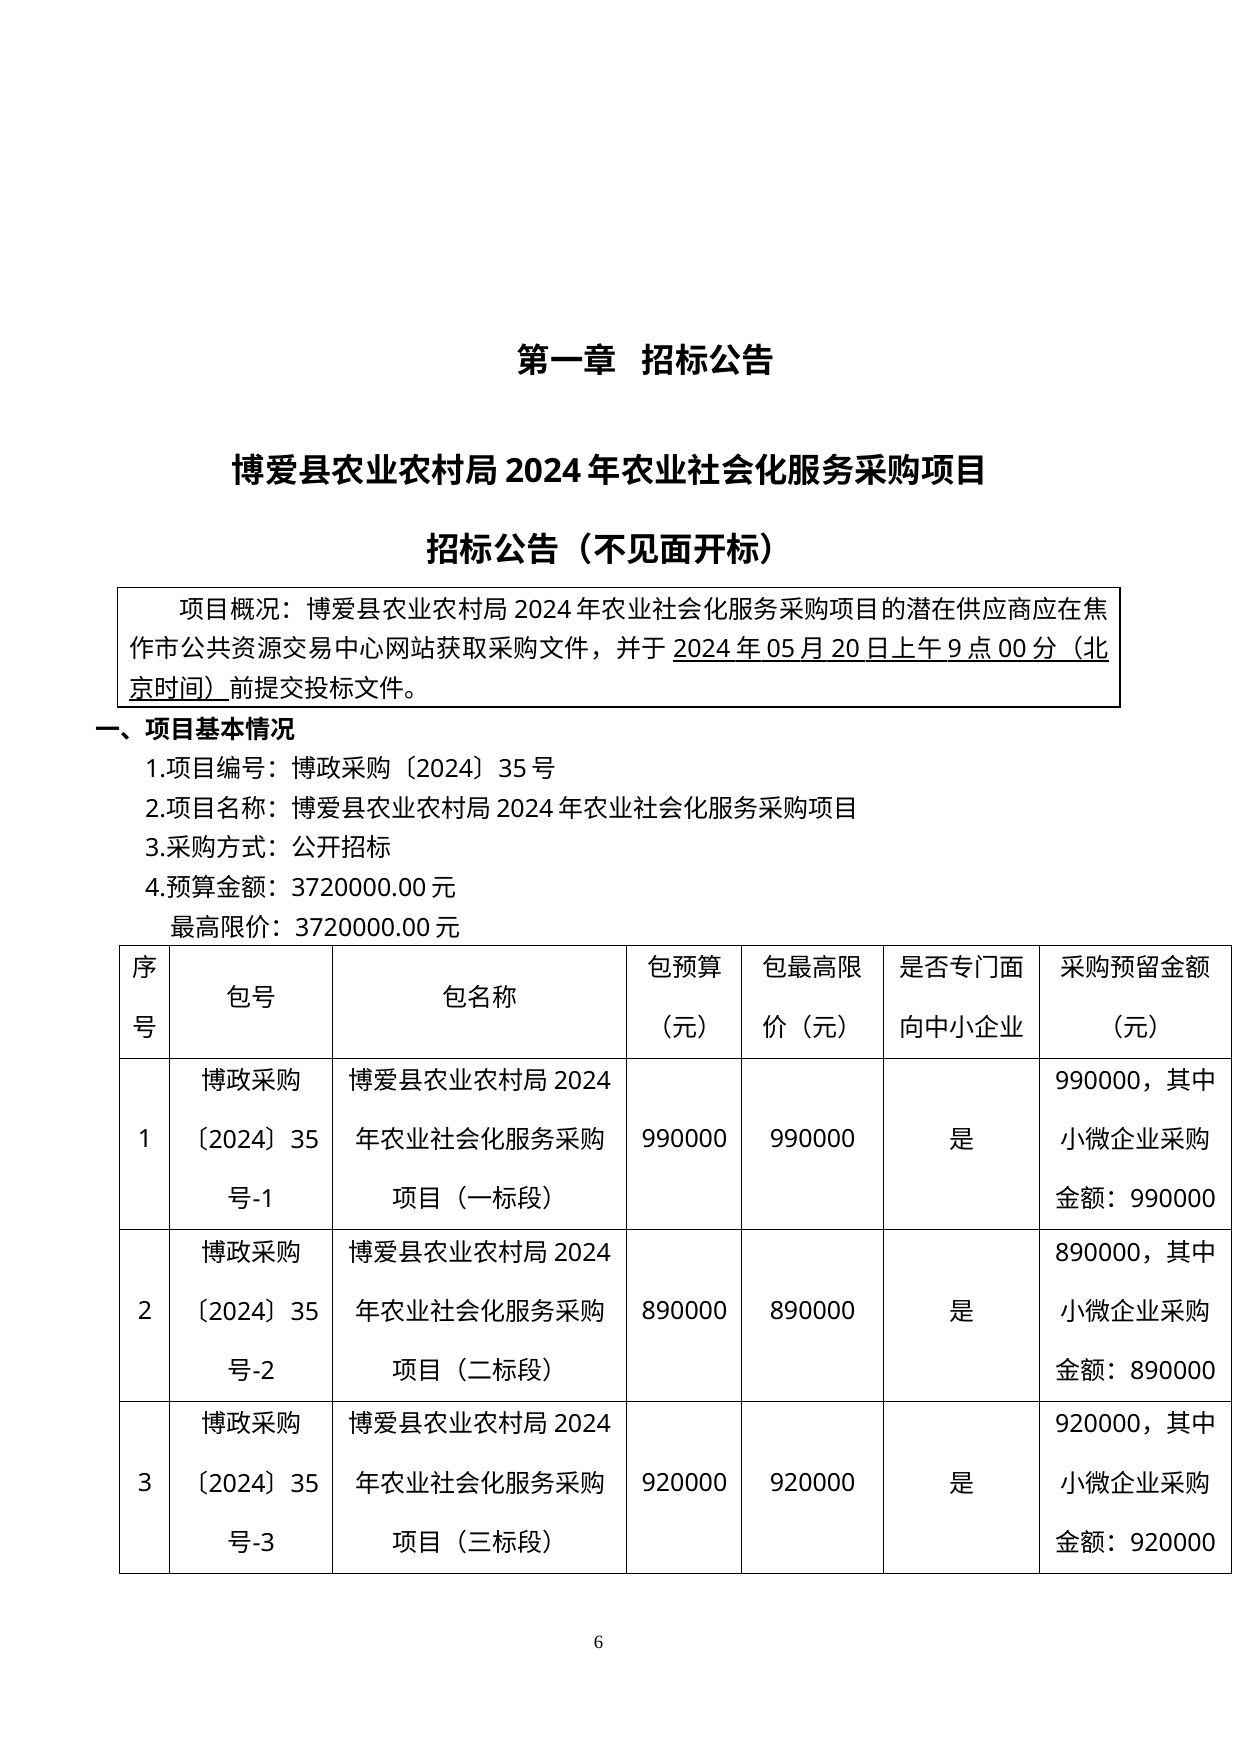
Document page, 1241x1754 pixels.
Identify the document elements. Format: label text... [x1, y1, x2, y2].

table_cell 2 [120, 1230, 169, 1401]
text 一、项目基本情况 [95, 707, 1124, 747]
table_cell 博政采购〔2024〕35号-1 [170, 1059, 332, 1229]
table_cell 3 [120, 1402, 169, 1573]
table_cell 890000 [742, 1230, 883, 1401]
table_header 包号 [170, 946, 332, 1057]
table_cell 920000 [742, 1402, 883, 1573]
text 博爱县农业农村局2024年农业社会化服务采购项目 [95, 428, 1124, 507]
table_header 采购预留金额（元） [1040, 946, 1231, 1057]
table_cell 博爱县农业农村局2024年农业社会化服务采购项目（三标段） [333, 1402, 626, 1573]
table_cell 是 [884, 1059, 1039, 1229]
table_cell 是 [884, 1230, 1039, 1401]
table_cell 920000 [627, 1402, 741, 1573]
table_cell 890000，其中小微企业采购金额：890000 [1040, 1230, 1231, 1401]
table_cell 990000 [742, 1059, 883, 1229]
table_cell 是 [884, 1402, 1039, 1573]
table_header 是否专门面向中小企业 [884, 946, 1039, 1057]
title 招标公告 [161, 319, 1131, 398]
table_cell 博爱县农业农村局2024年农业社会化服务采购项目（一标段） [333, 1059, 626, 1229]
table_cell 1 [120, 1059, 169, 1229]
text 4.预算金额：3720000.00元 [95, 866, 1124, 905]
text 招标公告（不见面开标） [95, 507, 1124, 587]
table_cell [1040, 1402, 1231, 1573]
text 1.项目编号：博政采购〔2024〕35号 [95, 747, 1124, 787]
table_cell 890000 [627, 1230, 741, 1401]
table_cell 博政采购〔2024〕35号-2 [170, 1230, 332, 1401]
text 3.采购方式：公开招标 [95, 826, 1124, 866]
table_cell 990000，其中小微企业采购金额：990000 [1040, 1059, 1231, 1229]
table_cell 博政采购〔2024〕35号-3 [170, 1402, 332, 1573]
table_header 项目概况：博爱县农业农村局2024年农业社会化服务采购项目的潜在供应商应在焦作市公共资源交易中心网站获取采购文件，并于2024年05月20日上午9点00分（北京时间）前提交投标文件。 [118, 588, 1119, 706]
table_cell 990000 [627, 1059, 741, 1229]
table_cell 博爱县农业农村局2024年农业社会化服务采购项目（二标段） [333, 1230, 626, 1401]
table_header 包最高限价（元） [742, 946, 883, 1057]
table_header 包预算（元） [627, 946, 741, 1057]
table_header 包名称 [333, 946, 626, 1057]
table_header 序号 [120, 946, 169, 1057]
text 最高限价：3720000.00元 [95, 905, 1124, 945]
text 2.项目名称：博爱县农业农村局2024年农业社会化服务采购项目 [95, 787, 1124, 826]
